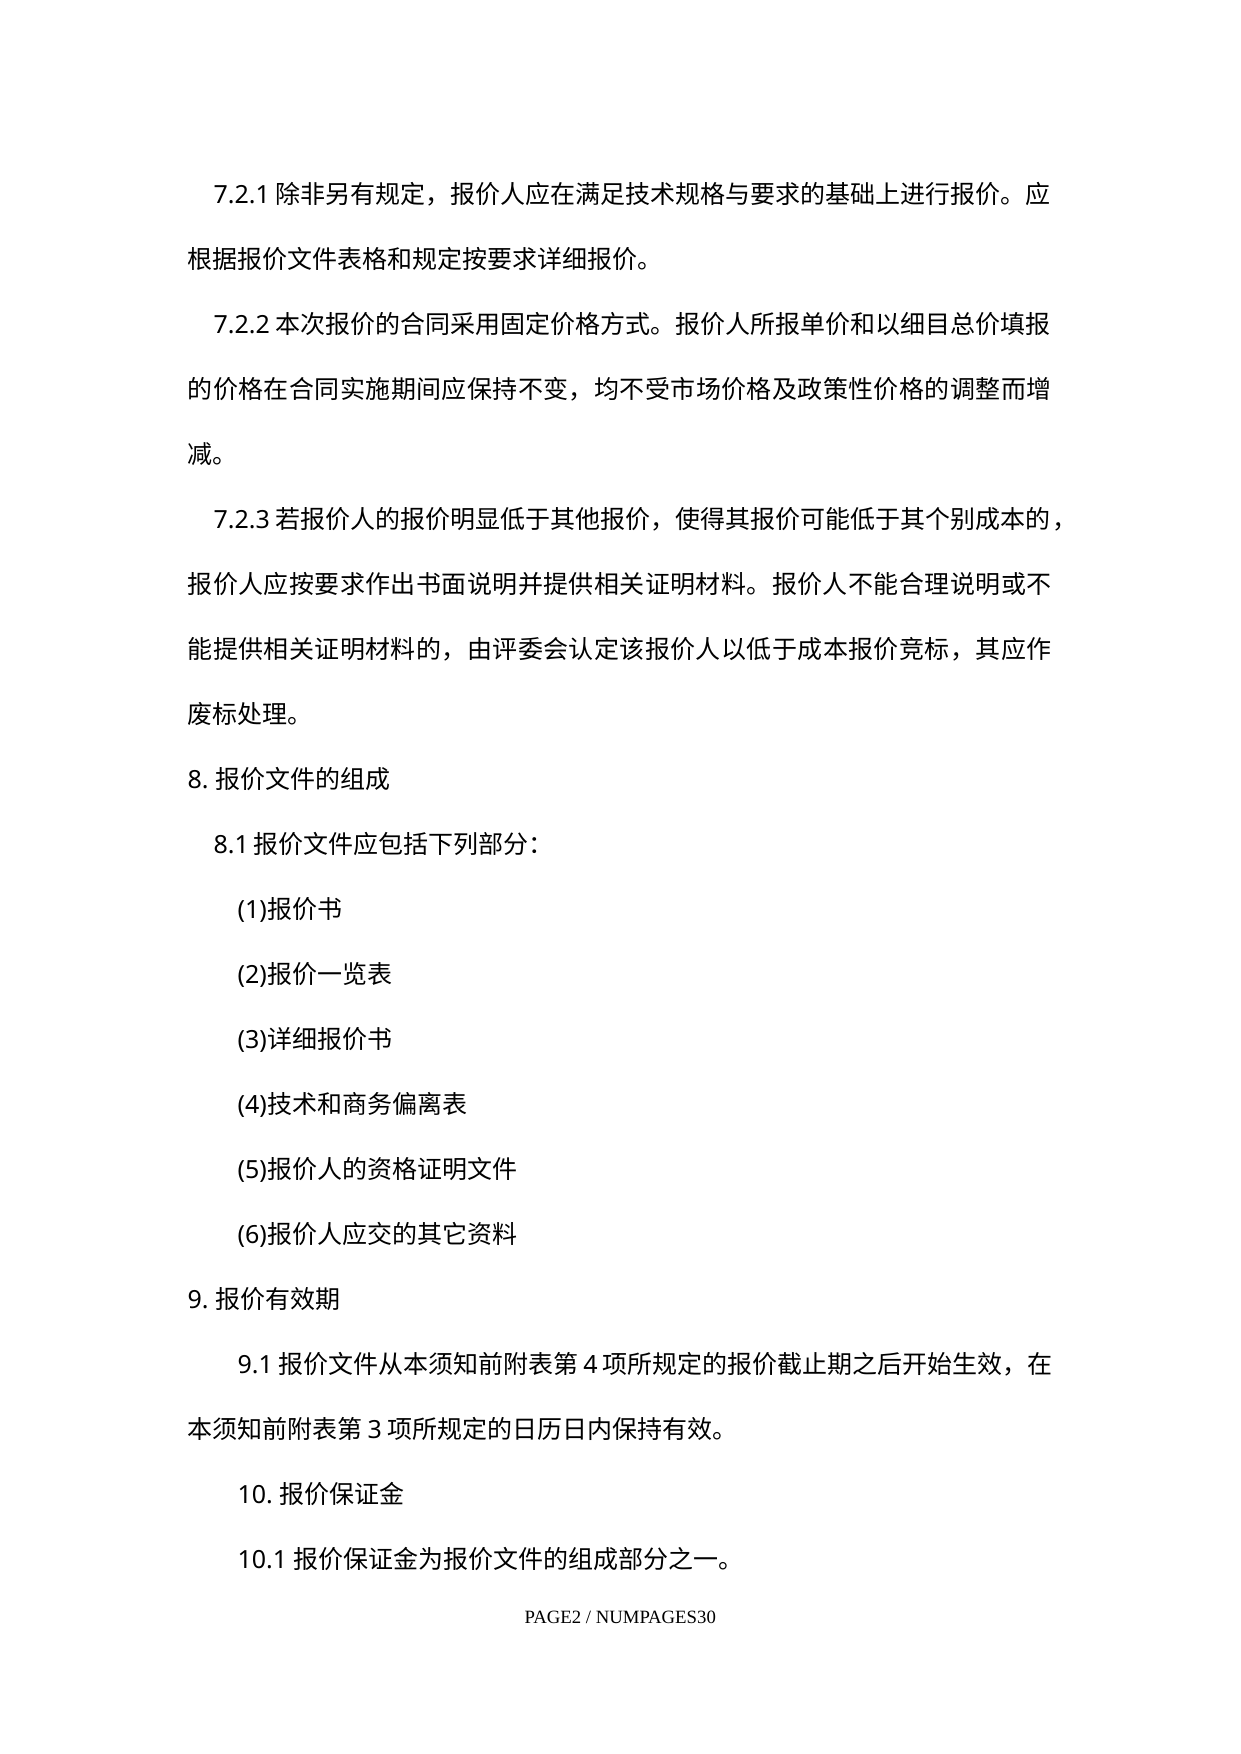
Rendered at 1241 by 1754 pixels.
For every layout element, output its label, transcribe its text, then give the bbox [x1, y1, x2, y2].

text 8.1报价文件应包括下列部分： [187, 810, 1053, 875]
text 7.2.1除非另有规定，报价人应在满足技术规格与要求的基础上进行报价。应根据报价文件表格和规定按要求详细报价。 [187, 160, 1053, 290]
text (1)报价书 [187, 875, 1053, 940]
text (2)报价一览表 [187, 940, 1053, 1005]
text 7.2.3若报价人的报价明显低于其他报价，使得其报价可能低于其个别成本的，报价人应按要求作出书面说明并提供相关证明材料。报价人不能合理说明或不能提供相关证明材料的，由评委会认定该报价人以低于成本报价竞标，其应作废标处理。 [187, 485, 1053, 745]
text (6)报价人应交的其它资料 [187, 1200, 1053, 1265]
text 7.2.2本次报价的合同采用固定价格方式。报价人所报单价和以细目总价填报的价格在合同实施期间应保持不变，均不受市场价格及政策性价格的调整而增减。 [187, 290, 1053, 485]
text (5)报价人的资格证明文件 [187, 1135, 1053, 1200]
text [237, 1460, 1053, 1590]
text 8. 报价文件的组成 [187, 745, 1053, 810]
text (3)详细报价书 [187, 1005, 1053, 1070]
text 9. 报价有效期 [187, 1265, 1053, 1330]
text (4)技术和商务偏离表 [187, 1070, 1053, 1135]
text 9.1报价文件从本须知前附表第4项所规定的报价截止期之后开始生效，在本须知前附表第3项所规定的日历日内保持有效。 [187, 1330, 1053, 1460]
